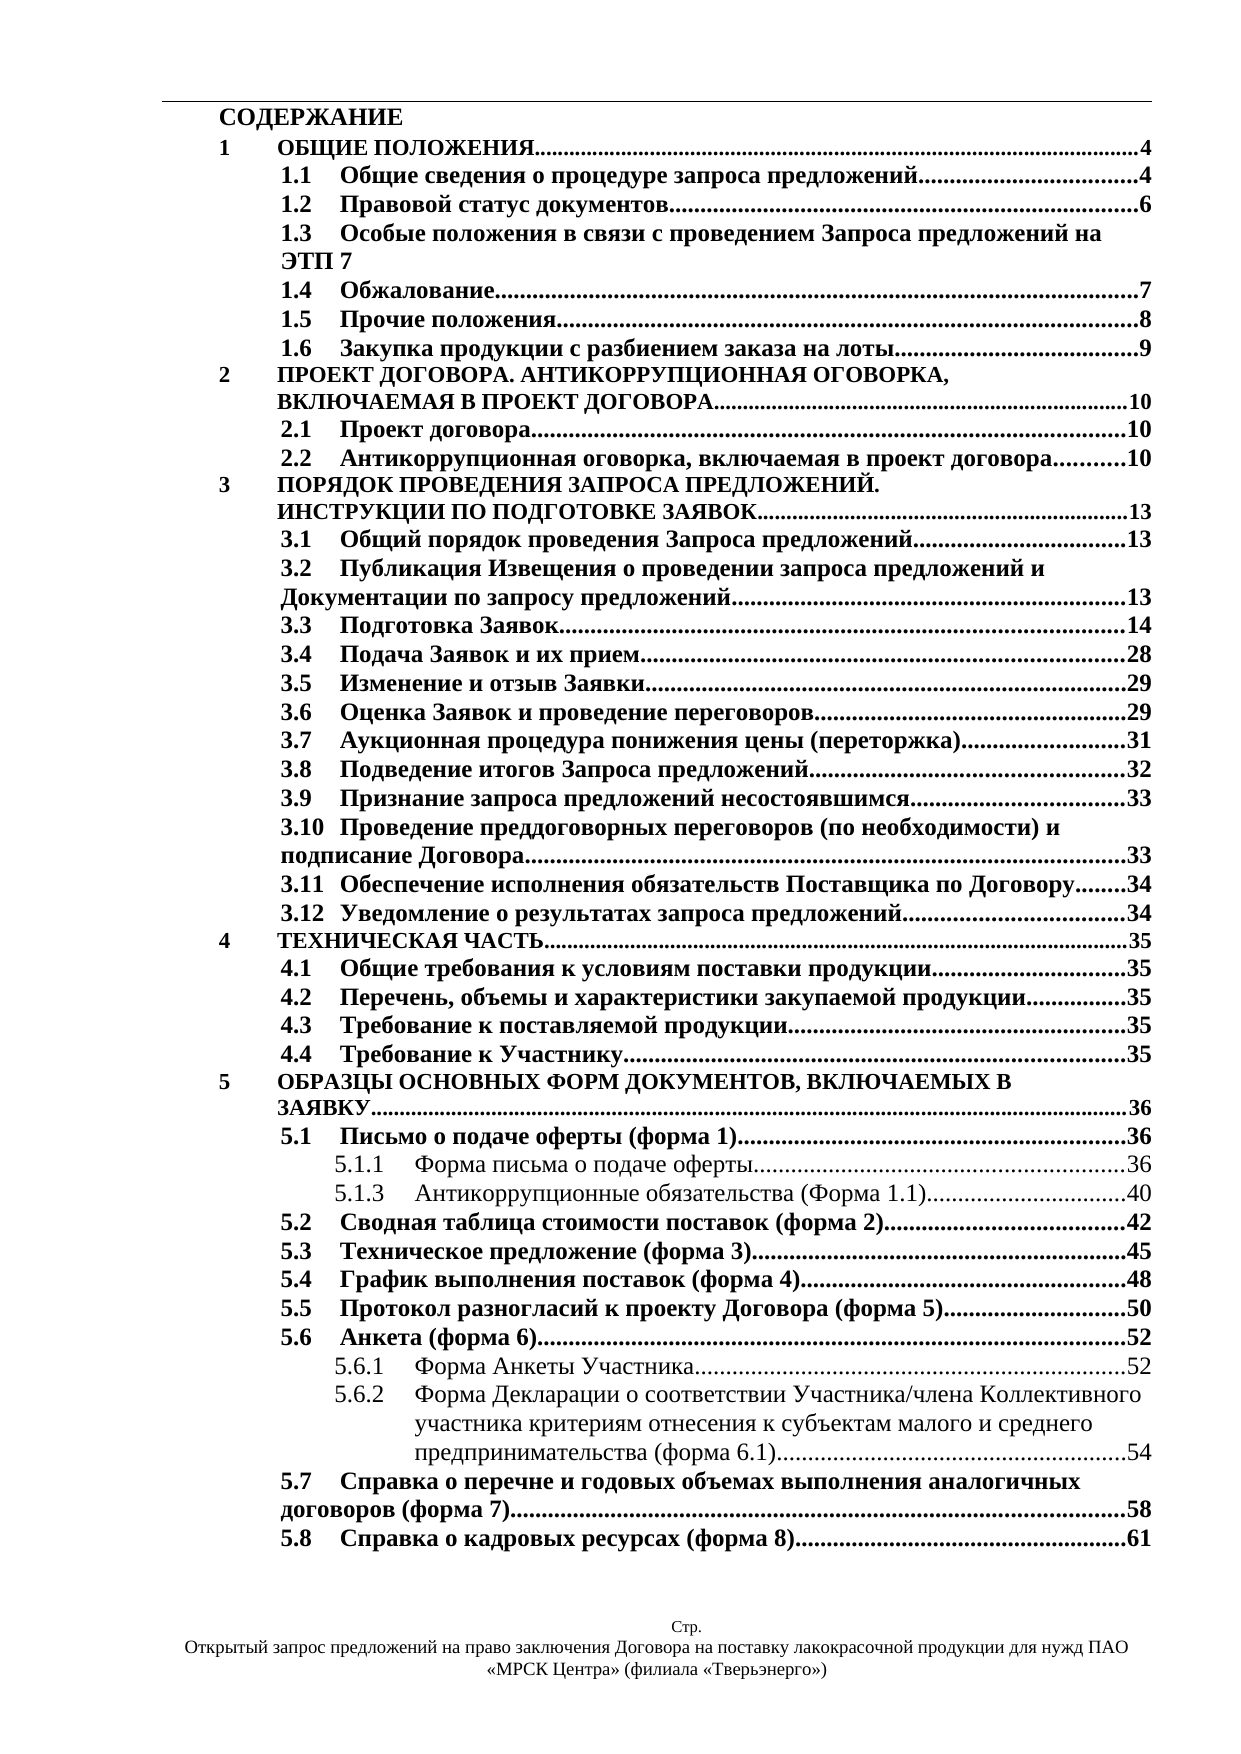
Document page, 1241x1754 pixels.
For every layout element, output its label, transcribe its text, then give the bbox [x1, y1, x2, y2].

text 3.5 Изменение и отзыв Заявки 29 [280, 668, 1133, 697]
text 5.1.1 Форма письма о подаче оферты 36 [334, 1149, 1144, 1178]
text 3.3 Подготовка Заявок 14 [280, 611, 1133, 639]
text 5.6.2 Форма Декларации о соответствии Участника/члена Коллективного участника критериям отнесения к субъектам малого и среднего предпринимательства (форма 6.1) 54 [334, 1379, 1144, 1466]
text 3.12 Уведомление о результатах запроса предложений 34 [280, 898, 1133, 927]
text 1.4 Обжалование 7 [280, 275, 1133, 304]
text 5.6 Анкета (форма 6) 52 [280, 1322, 1133, 1351]
text 4.1 Общие требования к условиям поставки продукции 35 [280, 953, 1133, 982]
text 1.2 Правовой статус документов 6 [280, 189, 1133, 218]
text 4 Техническая часть 35 [218, 927, 1033, 953]
text 3 Порядок проведения Запроса предложений. Инструкции по подготовке Заявок 13 [218, 472, 1033, 524]
text 3.7 Аукционная процедура понижения цены (переторжка) 31 [280, 726, 1133, 754]
text 1.1 Общие сведения о процедуре запроса предложений 4 [280, 160, 1133, 189]
text 3.9 Признание запроса предложений несостоявшимся 33 [280, 783, 1133, 812]
text СОДЕРЖАНИЕ [218, 102, 938, 131]
text 4.3 Требование к поставляемой продукции 35 [280, 1011, 1133, 1039]
text 3.8 Подведение итогов Запроса предложений 32 [280, 754, 1133, 783]
text 3.1 Общий порядок проведения Запроса предложений 13 [280, 524, 1133, 553]
text 3.11 Обеспечение исполнения обязательств Поставщика по Договору 34 [280, 869, 1133, 898]
text 5.8 Справка о кадровых ресурсах (форма 8) 61 [280, 1523, 1133, 1552]
text 5.2 Сводная таблица стоимости поставок (форма 2) 42 [280, 1207, 1133, 1236]
text 1.3 Особые положения в связи с проведением Запроса предложений на ЭТП 7 [280, 218, 1133, 275]
text 5.5 Протокол разногласий к проекту Договора (форма 5) 50 [280, 1293, 1133, 1322]
text 5.7 Справка о перечне и годовых объемах выполнения аналогичных договоров (форма 7) 58 [280, 1466, 1133, 1523]
text 1.5 Прочие положения 8 [280, 304, 1133, 333]
text 3.4 Подача Заявок и их прием 28 [280, 639, 1133, 668]
text 2.2 Антикоррупционная оговорка, включаемая в проект договора 10 [280, 443, 1133, 472]
text 5.1 Письмо о подаче оферты (форма 1) 36 [280, 1121, 1133, 1149]
text 5.1.3 Антикоррупционные обязательства (Форма 1.1). 40 [334, 1178, 1144, 1207]
text 5 Образцы основных форм документов, включаемых в Заявку 36 [218, 1068, 1033, 1121]
text 3.10 Проведение преддоговорных переговоров (по необходимости) и подписание Договора 33 [280, 812, 1133, 869]
text 2 Проект Договора. Антикоррупционная оговорка, включаемая в проект договора 10 [218, 361, 1033, 414]
text 3.2 Публикация Извещения о проведении запроса предложений и Документации по запросу предложений 13 [280, 553, 1133, 611]
text 5.4 График выполнения поставок (форма 4) 48 [280, 1264, 1133, 1293]
text 5.3 Техническое предложение (форма 3) 45 [280, 1236, 1133, 1264]
text 1 Общие положения 4 [218, 134, 1033, 160]
text 4.2 Перечень, объемы и характеристики закупаемой продукции 35 [280, 982, 1133, 1011]
text 5.6.1 Форма Анкеты Участника 52 [334, 1351, 1144, 1379]
text 2.1 Проект договора 10 [280, 414, 1133, 443]
text 4.4 Требование к Участнику. 35 [280, 1039, 1133, 1068]
text 1.6 Закупка продукции с разбиением заказа на лоты 9 [280, 333, 1133, 361]
text 3.6 Оценка Заявок и проведение переговоров 29 [280, 697, 1133, 726]
